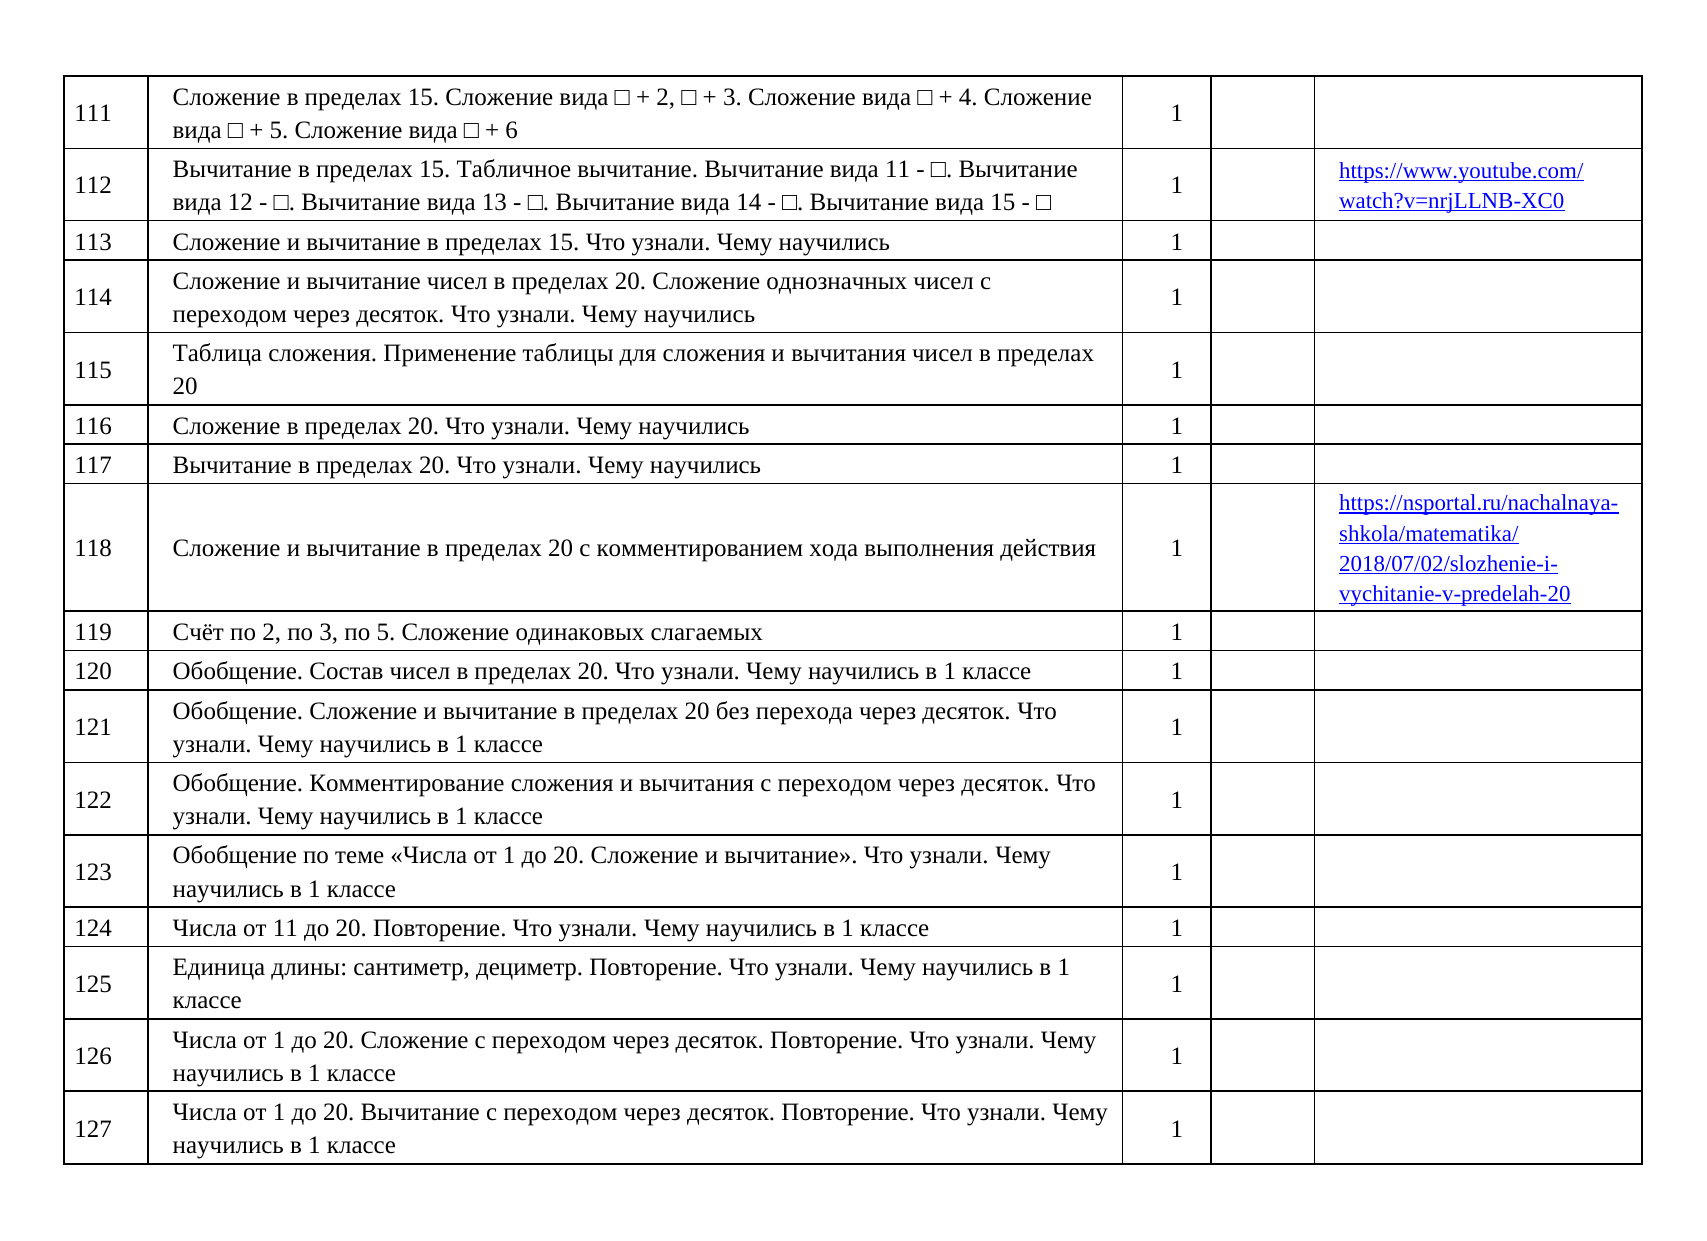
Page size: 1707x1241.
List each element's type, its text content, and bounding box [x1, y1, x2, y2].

table_cell 1 [1123, 484, 1210, 610]
table_cell 1 [1123, 77, 1210, 147]
table_cell https://nsportal.ru/nachalnaya-shkola/matematika/2018/07/02/slozhenie-i-vychitanie-v-predelah-20 [1315, 484, 1641, 610]
table_cell [1212, 763, 1314, 834]
table_cell 118 [65, 484, 147, 610]
table_cell [1212, 612, 1314, 650]
table_cell Числа от 11 до 20. Повторение. Что узнали. Чему научились в 1 классе [149, 908, 1122, 946]
table_cell [1212, 651, 1314, 689]
table_cell [1212, 445, 1314, 483]
table_cell 1 [1123, 261, 1210, 332]
table_cell 1 [1123, 763, 1210, 834]
table_cell [1315, 651, 1641, 689]
table_cell 112 [65, 149, 147, 220]
table_cell [1315, 261, 1641, 332]
table_cell [1315, 908, 1641, 946]
table_cell [1315, 1020, 1641, 1090]
table_cell [1315, 221, 1641, 259]
table_cell [1212, 1020, 1314, 1090]
table_cell [1315, 612, 1641, 650]
table_cell https://www.youtube.com/watch?v=nrjLLNB-XC0 [1315, 149, 1641, 220]
table_cell 122 [65, 763, 147, 834]
table_cell 127 [65, 1092, 147, 1163]
table_cell 113 [65, 221, 147, 259]
table_cell [1212, 221, 1314, 259]
table_cell [1315, 77, 1641, 147]
table_cell [1315, 1092, 1641, 1163]
table_cell 119 [65, 612, 147, 650]
table_cell 1 [1123, 406, 1210, 443]
table_cell Обобщение по теме «Числа от 1 до 20. Сложение и вычитание». Что узнали. Чему научились в 1 классе [149, 836, 1122, 906]
table_cell 123 [65, 836, 147, 906]
table_cell [1315, 836, 1641, 906]
table_cell Числа от 1 до 20. Сложение с переходом через десяток. Повторение. Что узнали. Чему научились в 1 классе [149, 1020, 1122, 1090]
table_cell [1212, 691, 1314, 761]
table_cell Таблица сложения. Применение таблицы для сложения и вычитания чисел в пределах 20 [149, 333, 1122, 404]
table_cell 114 [65, 261, 147, 332]
table_cell Вычитание в пределах 20. Что узнали. Чему научились [149, 445, 1122, 483]
table_cell [1212, 947, 1314, 1018]
table_cell 1 [1123, 908, 1210, 946]
table_cell 1 [1123, 1020, 1210, 1090]
table_cell 1 [1123, 333, 1210, 404]
table_cell Обобщение. Комментирование сложения и вычитания с переходом через десяток. Что узнали. Чему научились в 1 классе [149, 763, 1122, 834]
table_cell Числа от 1 до 20. Вычитание с переходом через десяток. Повторение. Что узнали. Чему научились в 1 классе [149, 1092, 1122, 1163]
table_cell Сложение в пределах 15. Сложение вида □ + 2, □ + 3. Сложение вида □ + 4. Сложение вида □ + 5. Сложение вида □ + 6 [149, 77, 1122, 147]
table_cell [1315, 947, 1641, 1018]
table_cell [1315, 406, 1641, 443]
table_cell 1 [1123, 221, 1210, 259]
table_cell 125 [65, 947, 147, 1018]
table_cell 1 [1123, 612, 1210, 650]
table_cell Сложение и вычитание в пределах 20 с комментированием хода выполнения действия [149, 484, 1122, 610]
table_cell Счёт по 2, по 3, по 5. Сложение одинаковых слагаемых [149, 612, 1122, 650]
table_cell 111 [65, 77, 147, 147]
table_cell [1212, 484, 1314, 610]
table_cell 116 [65, 406, 147, 443]
table_cell 1 [1123, 1092, 1210, 1163]
table_cell [1212, 1092, 1314, 1163]
table_cell [1212, 77, 1314, 147]
table_cell [1315, 445, 1641, 483]
table_cell 1 [1123, 445, 1210, 483]
table_cell [1212, 333, 1314, 404]
table_cell Сложение и вычитание чисел в пределах 20. Сложение однозначных чисел с переходом через десяток. Что узнали. Чему научились [149, 261, 1122, 332]
table_cell 120 [65, 651, 147, 689]
table_cell [1212, 836, 1314, 906]
table_cell [1315, 333, 1641, 404]
table_cell 1 [1123, 149, 1210, 220]
table_cell 126 [65, 1020, 147, 1090]
table_cell Обобщение. Состав чисел в пределах 20. Что узнали. Чему научились в 1 классе [149, 651, 1122, 689]
table_cell Сложение и вычитание в пределах 15. Что узнали. Чему научились [149, 221, 1122, 259]
table_cell Единица длины: сантиметр, дециметр. Повторение. Что узнали. Чему научились в 1 классе [149, 947, 1122, 1018]
table_cell [1315, 763, 1641, 834]
table_cell Вычитание в пределах 15. Табличное вычитание. Вычитание вида 11 - □. Вычитание вида 12 - □. Вычитание вида 13 - □. Вычитание вида 14 - □. Вычитание вида 15 - □ [149, 149, 1122, 220]
table_cell [1212, 908, 1314, 946]
table_cell 115 [65, 333, 147, 404]
table_cell 1 [1123, 836, 1210, 906]
table_cell [1315, 691, 1641, 761]
table_cell [1212, 406, 1314, 443]
table_cell 121 [65, 691, 147, 761]
table_cell 1 [1123, 691, 1210, 761]
table_cell Сложение в пределах 20. Что узнали. Чему научились [149, 406, 1122, 443]
table_cell 124 [65, 908, 147, 946]
table_cell 1 [1123, 651, 1210, 689]
table_cell [1212, 261, 1314, 332]
table_cell 1 [1123, 947, 1210, 1018]
table_cell Обобщение. Сложение и вычитание в пределах 20 без перехода через десяток. Что узнали. Чему научились в 1 классе [149, 691, 1122, 761]
table_cell [1212, 149, 1314, 220]
table_cell 117 [65, 445, 147, 483]
